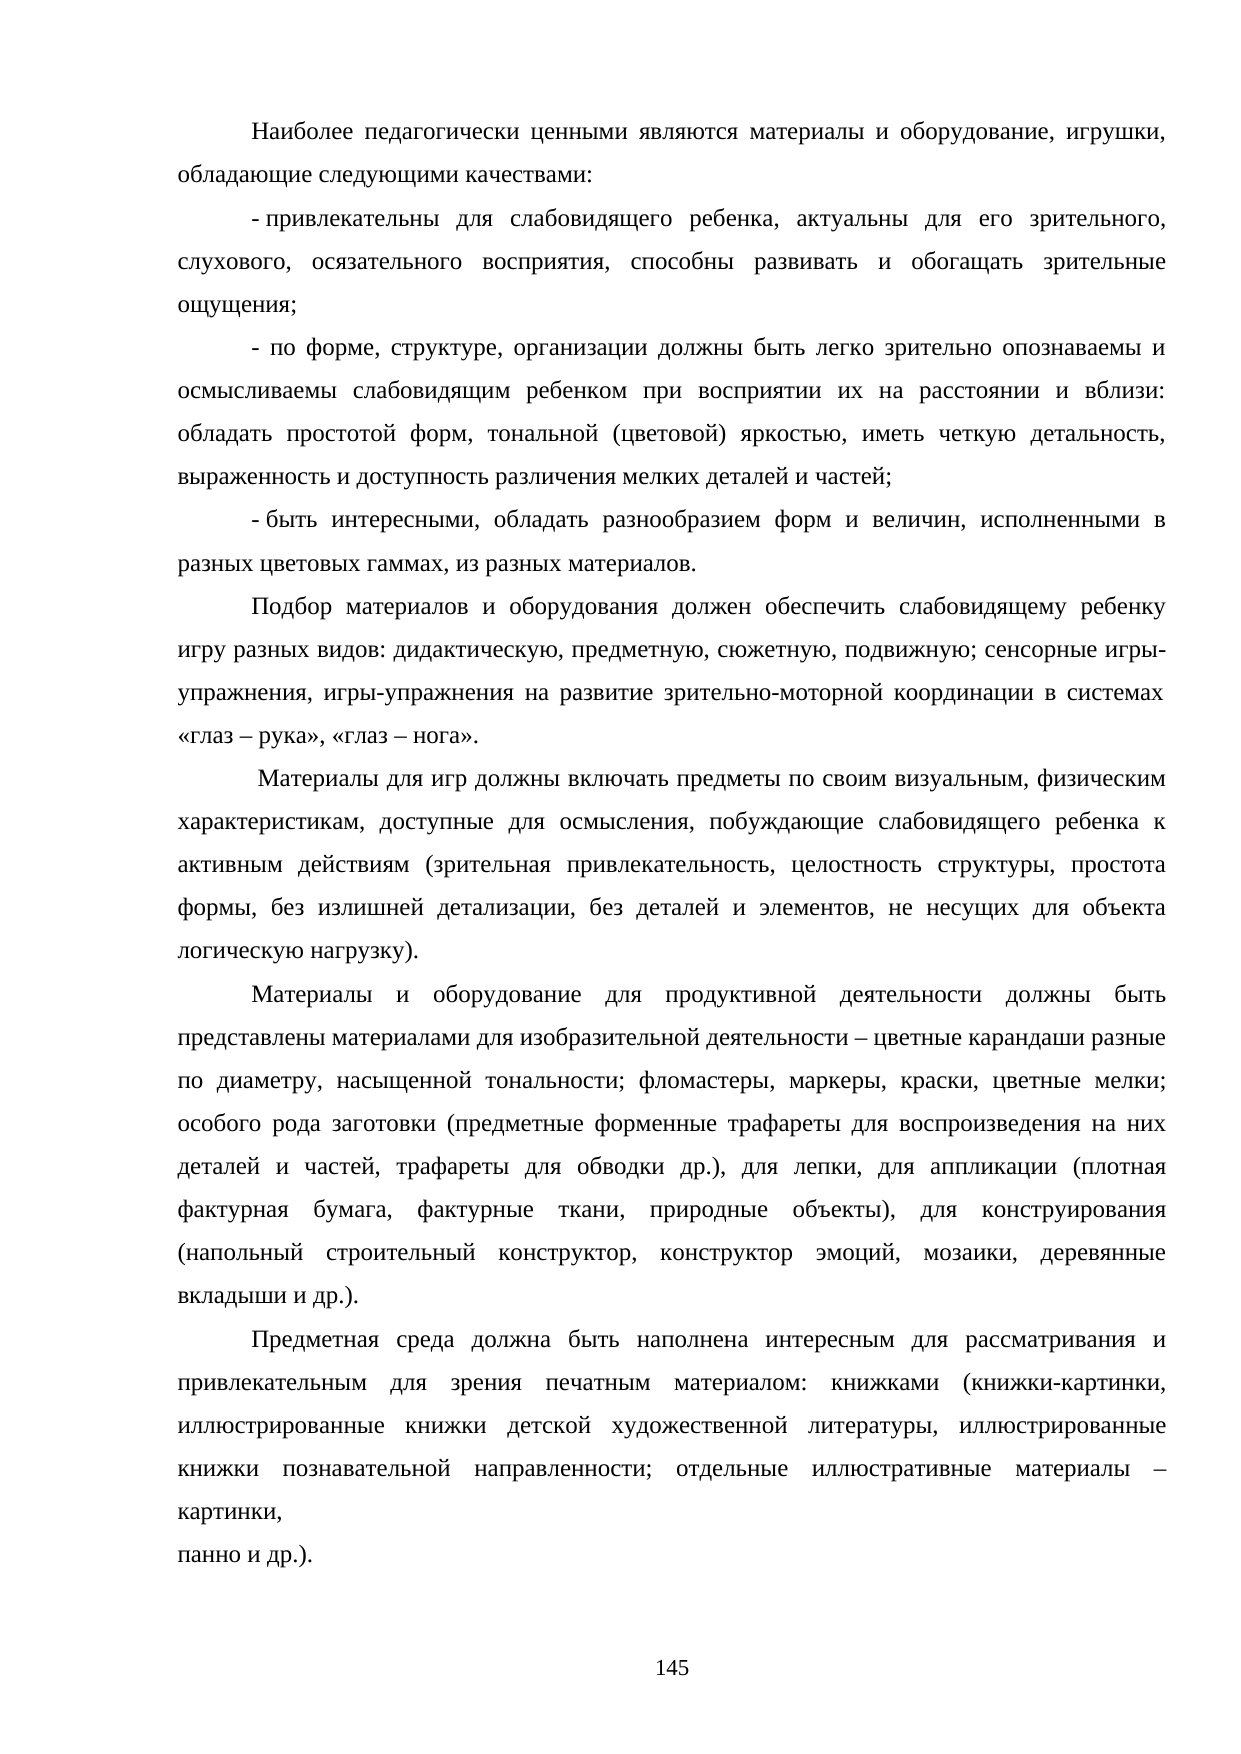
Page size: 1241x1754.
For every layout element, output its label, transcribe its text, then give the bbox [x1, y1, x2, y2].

text Предметная среда должна быть наполнена интересным для рассматривания и привлекательным для зрения печатным материалом: книжками (книжки-картинки, иллюстрированные книжки детской художественной литературы, иллюстрированные книжки познавательной направленности; отдельные иллюстративные материалы – картинки, [177, 1324, 1167, 1525]
text панно и др.). [177, 1539, 1190, 1568]
text Материалы для игр должны включать предметы по своим визуальным, физическим характеристикам, доступные для осмысления, побуждающие слабовидящего ребенка к активным действиям (зрительная привлекательность, целостность структуры, простота формы, без излишней детализации, без деталей и элементов, не несущих для объекта логическую нагрузку). [177, 763, 1167, 964]
list привлекательны для слабовидящего ребенка, актуальны для его зрительного, слухового, осязательного восприятия, способны развивать и обогащать зрительные ощущения; [177, 203, 1167, 318]
list быть интересными, обладать разнообразием форм и величин, исполненными в разных цветовых гаммах, из разных материалов. [177, 504, 1167, 576]
text «глаз – рука», «глаз – нога». [177, 720, 1190, 749]
list по форме, структуре, организации должны быть легко зрительно опознаваемы и осмысливаемы слабовидящим ребенком при восприятии их на расстоянии и вблизи: обладать простотой форм, тональной (цветовой) яркостью, иметь четкую детальность, выраженность и доступность различения мелких деталей и частей; [177, 332, 1166, 490]
text Подбор материалов и оборудования должен обеспечить слабовидящему ребенку игру разных видов: дидактическую, предметную, сюжетную, подвижную; сенсорные игры- упражнения, игры-упражнения на развитие зрительно-моторной координации в системах [177, 591, 1167, 706]
text Наиболее педагогически ценными являются материалы и оборудование, игрушки, обладающие следующими качествами: [177, 116, 1166, 188]
text Материалы и оборудование для продуктивной деятельности должны быть представлены материалами для изобразительной деятельности – цветные карандаши разные по диаметру, насыщенной тональности; фломастеры, маркеры, краски, цветные мелки; особого рода заготовки (предметные форменные трафареты для воспроизведения на них деталей и частей, трафареты для обводки др.), для лепки, для аппликации (плотная фактурная бумага, фактурные ткани, природные объекты), для конструирования (напольный строительный конструктор, конструктор эмоций, мозаики, деревянные вкладыши и др.). [177, 979, 1167, 1309]
